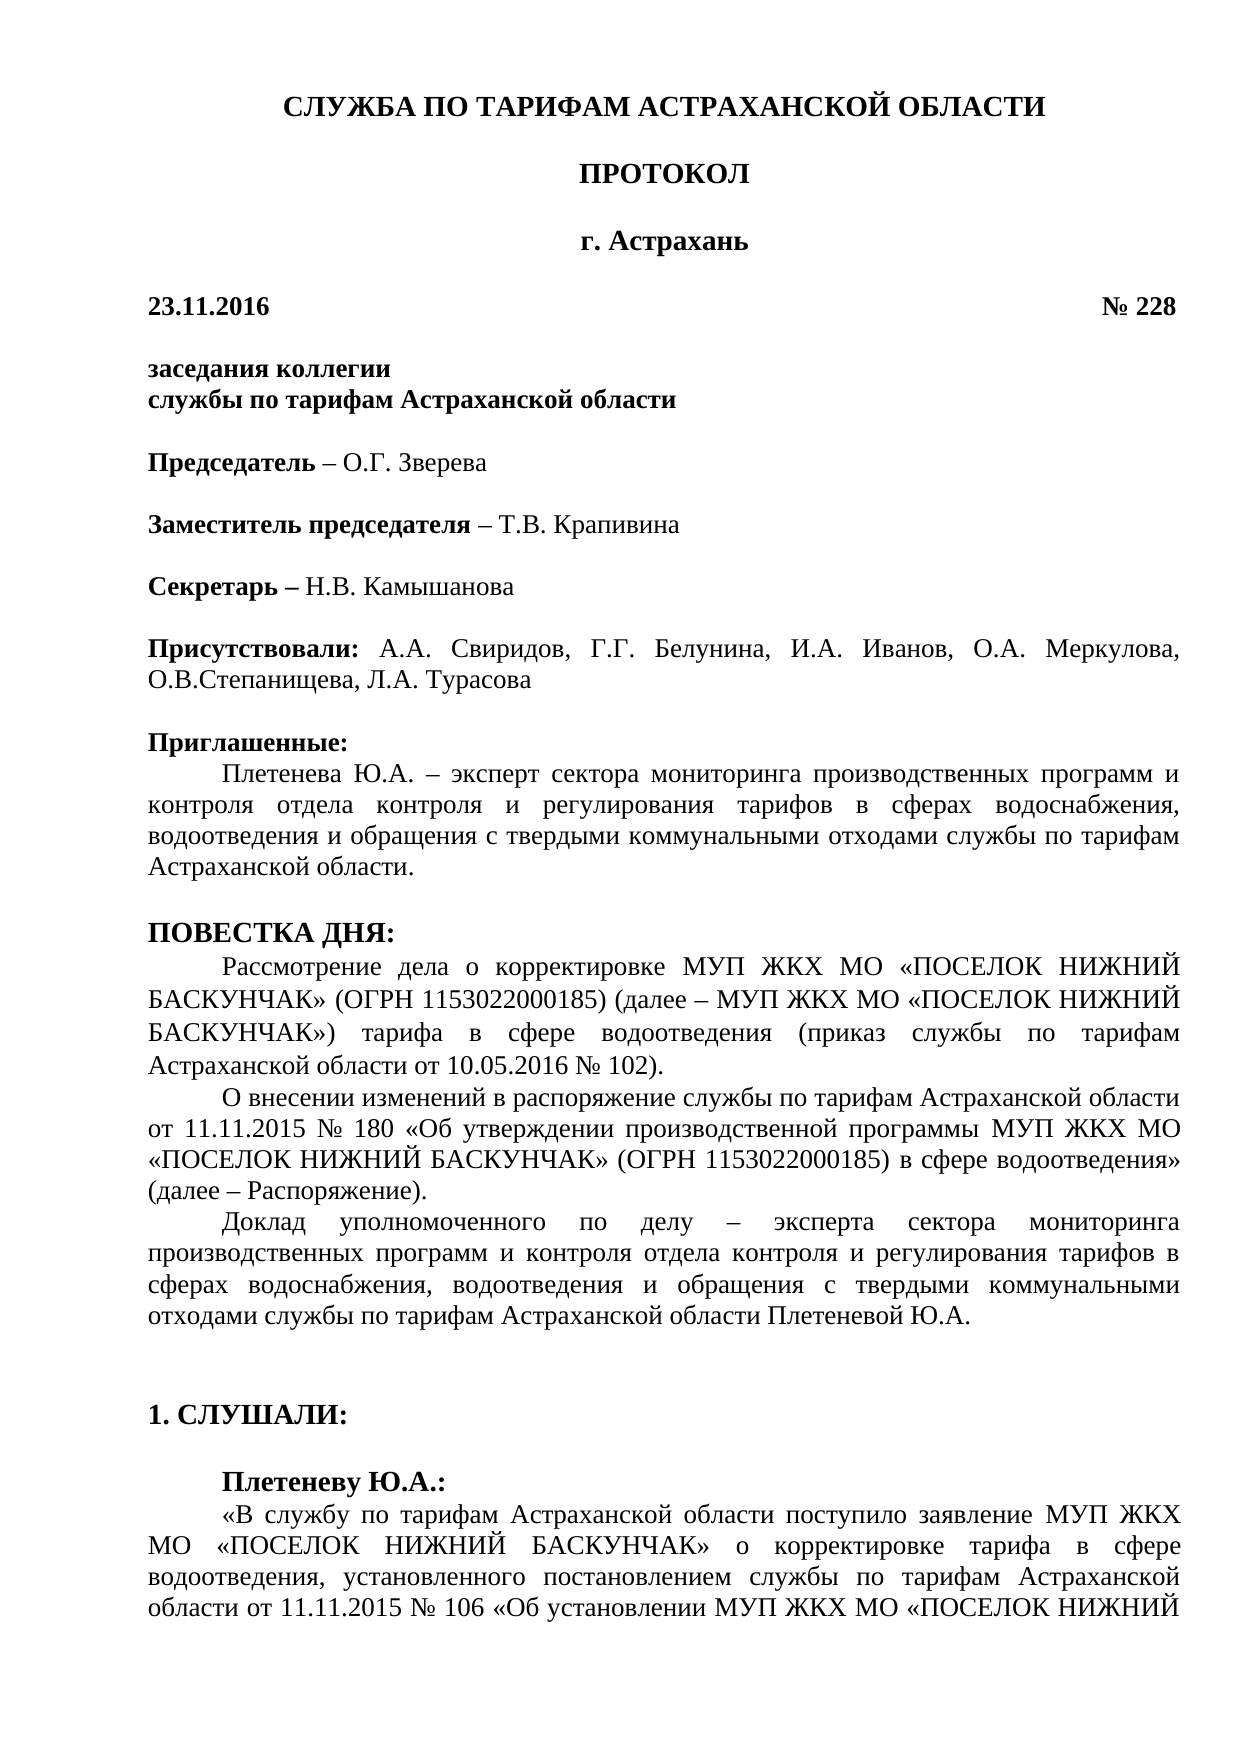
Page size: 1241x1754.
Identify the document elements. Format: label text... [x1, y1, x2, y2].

text заседания коллегии [148, 352, 1181, 383]
text Председатель – О.Г. Зверева [148, 446, 1181, 477]
text СЛУЖБА ПО ТАРИФАМ АСТРАХАНСКОЙ ОБЛАСТИ [148, 89, 1181, 122]
text 23.11.2016 № 228 [148, 290, 1181, 321]
text службы по тарифам Астраханской области [148, 383, 1181, 414]
text Доклад уполномоченного по делу – эксперта сектора мониторинга производственных программ и контроля отдела контроля и регулирования тарифов в сферах водоснабжения, водоотведения и обращения с твердыми коммунальными отходами службы по тарифам Астраханской области Плетеневой Ю.А. [148, 1205, 1181, 1330]
text Рассмотрение дела о корректировке МУП ЖКХ МО «ПОСЕЛОК НИЖНИЙ БАСКУНЧАК» (ОГРН 1153022000185) (далее – МУП ЖКХ МО «ПОСЕЛОК НИЖНИЙ БАСКУНЧАК») тарифа в сфере водоотведения (приказ службы по тарифам Астраханской области от 10.05.2016 № 102). [148, 949, 1181, 1081]
text Присутствовали: А.А. Свиридов, Г.Г. Белунина, И.А. Иванов, О.А. Меркулова, О.В.Степанищева, Л.А. Турасова [148, 632, 1181, 695]
text г. Астрахань [148, 223, 1181, 256]
text Плетенева Ю.А. – эксперт сектора мониторинга производственных программ и контроля отдела контроля и регулирования тарифов в сферах водоснабжения, водоотведения и обращения с твердыми коммунальными отходами службы по тарифам Астраханской области. [148, 757, 1181, 882]
text О внесении изменений в распоряжение службы по тарифам Астраханской области от 11.11.2015 № 180 «Об утверждении производственной программы МУП ЖКХ МО «ПОСЕЛОК НИЖНИЙ БАСКУНЧАК» (ОГРН 1153022000185) в сфере водоотведения» (далее – Распоряжение). [148, 1081, 1181, 1205]
text ПРОТОКОЛ [148, 156, 1181, 189]
text Заместитель председателя – Т.В. Крапивина [148, 508, 1181, 539]
text Секретарь – Н.В. Камышанова [148, 570, 1181, 601]
text Плетеневу Ю.А.: [148, 1464, 1181, 1498]
text Приглашенные: [148, 726, 1181, 757]
text 1. СЛУШАЛИ: [148, 1397, 1181, 1431]
text ПОВЕСТКА ДНЯ: [148, 915, 1181, 949]
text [148, 1498, 1181, 1622]
